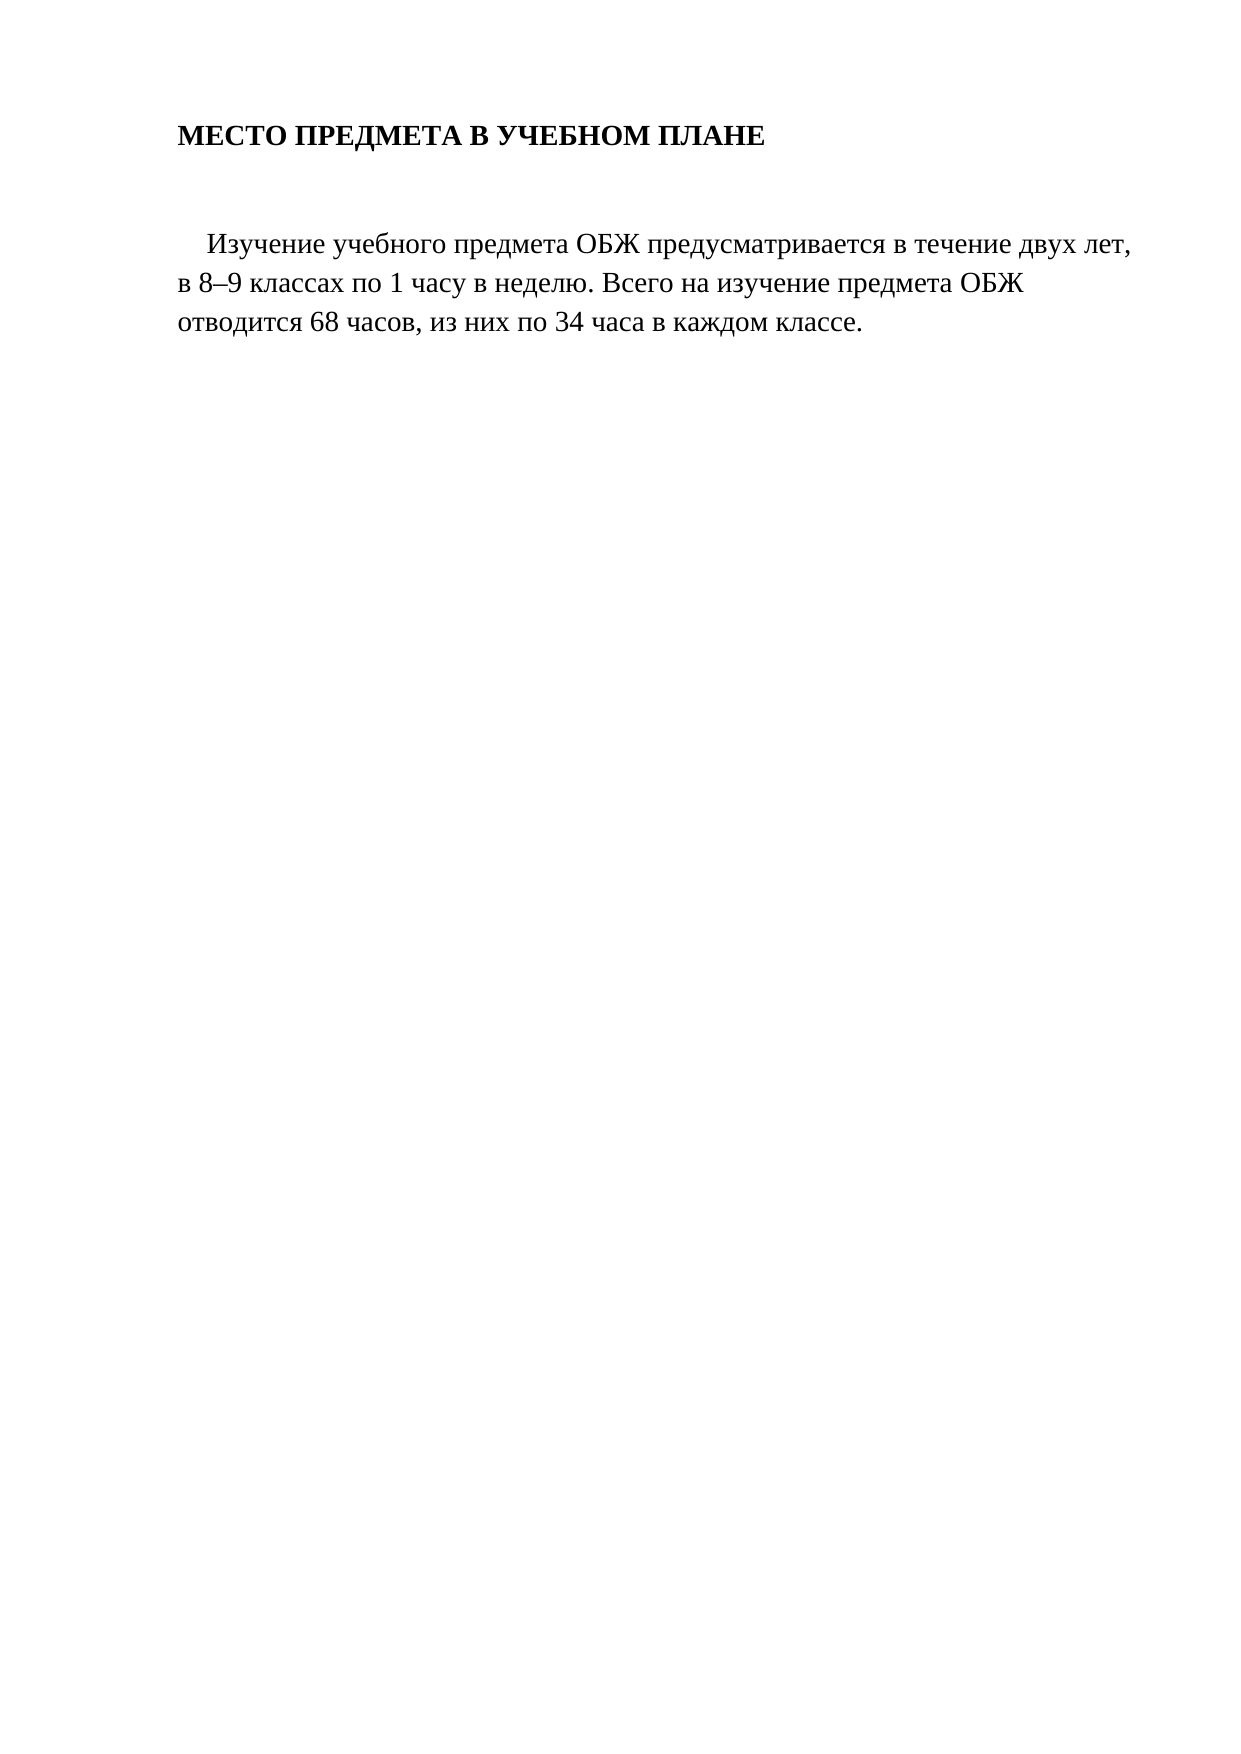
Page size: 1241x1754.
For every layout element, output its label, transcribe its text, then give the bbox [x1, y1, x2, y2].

text Изучение учебного предмета ОБЖ предусматривается в течение двух лет, в 8–9 классах по 1 часу в неделю. Всего на изучение предмета ОБЖ отводится 68 часов, из них по 34 часа в каждом классе. [177, 227, 1152, 337]
text МЕСТО ПРЕДМЕТА В УЧЕБНОМ ПЛАНЕ [177, 118, 1152, 152]
